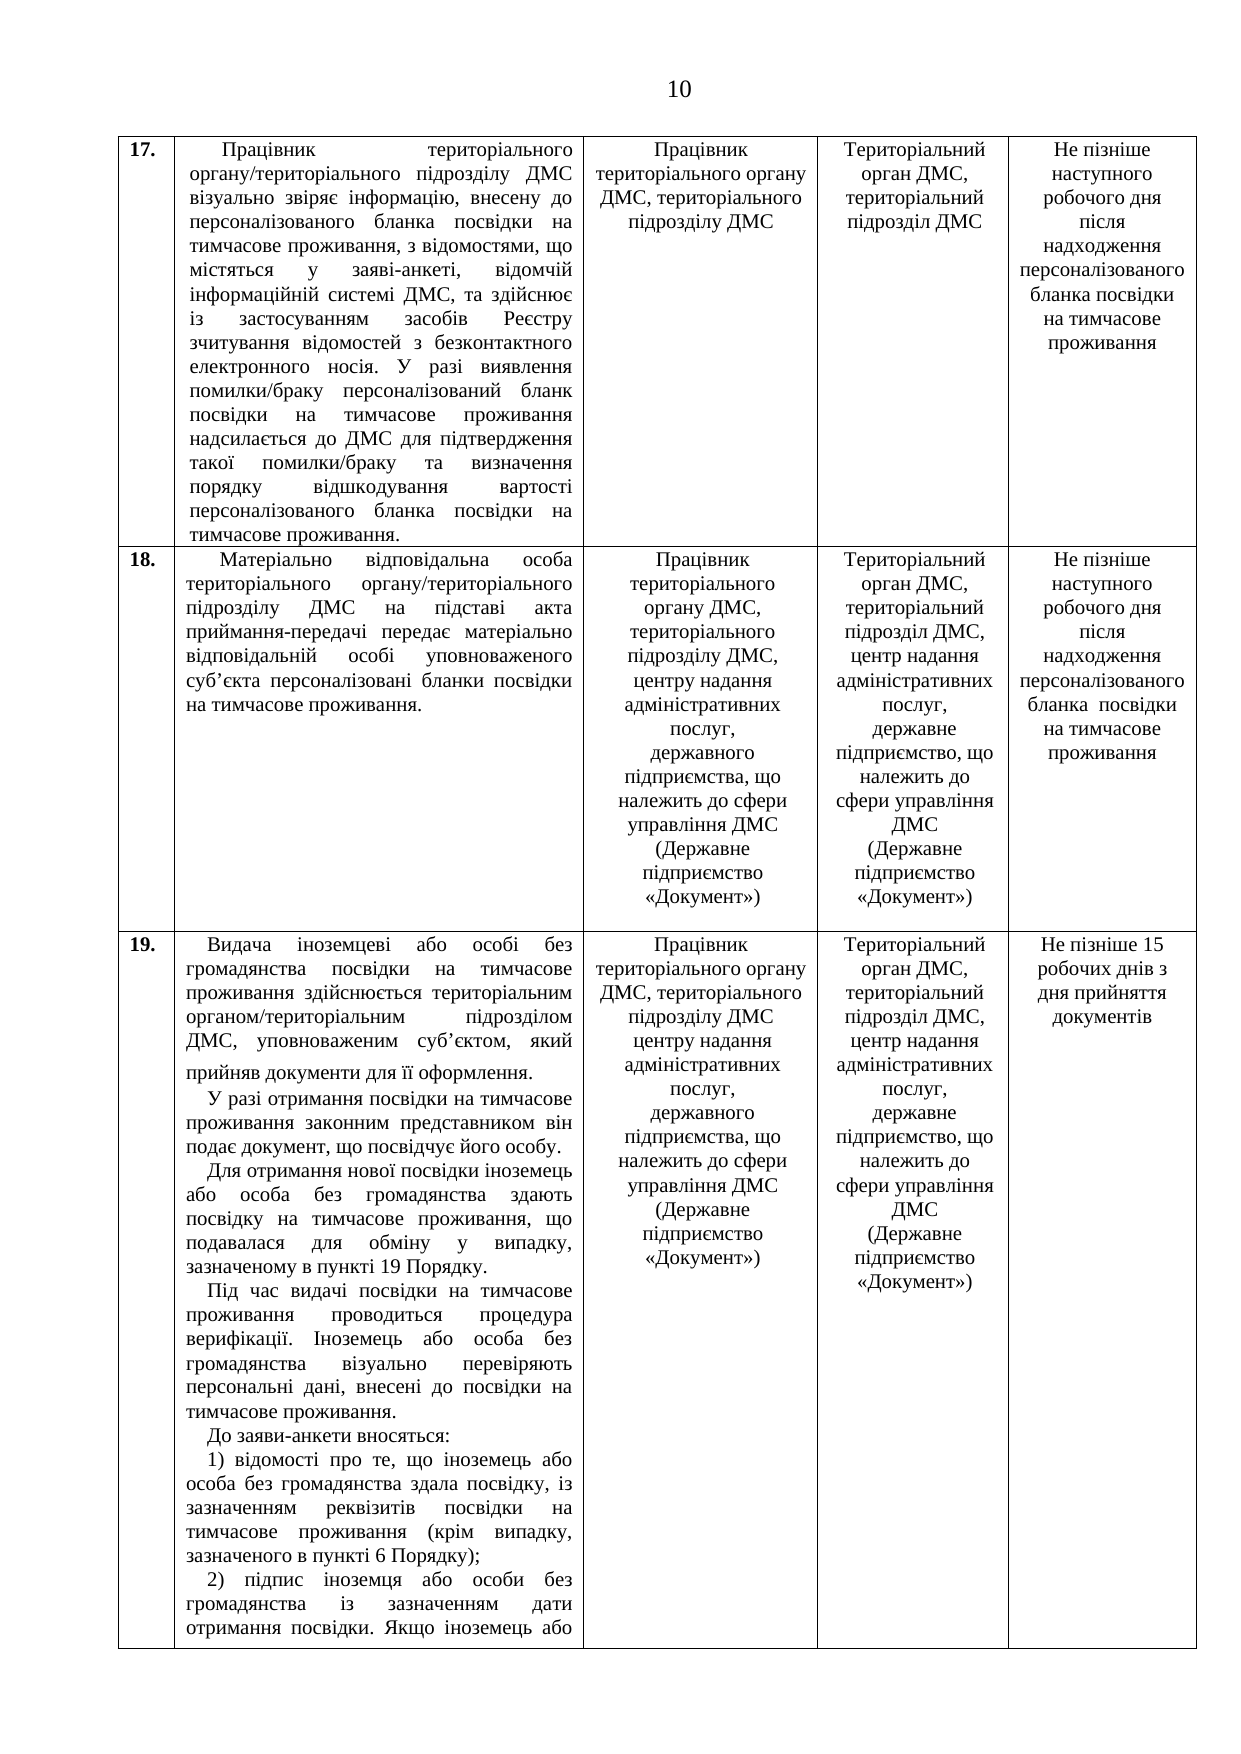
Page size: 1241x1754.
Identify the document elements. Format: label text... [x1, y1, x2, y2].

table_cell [818, 932, 1008, 1648]
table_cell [1009, 137, 1196, 546]
table_cell 19. [119, 932, 174, 1648]
table_cell Працівник територіального органу/територіального підрозділу ДМС візуально звіряє інформацію, внесену до персоналізованого бланка посвідки на тимчасове проживання, з відомостями, що містяться у заяві-анкеті, відомчій інформаційній системі ДМС, та здійснює із застосуванням засобів Реєстру зчитування відомостей з безконтактного електронного носія. У разі виявлення помилки/браку персоналізований бланк посвідки на тимчасове проживання надсилається до ДМС для підтвердження такої помилки/браку та визначення порядку відшкодування вартості персоналізованого бланка посвідки на тимчасове проживання. [175, 137, 583, 546]
table_cell Не пізніше наступного робочого дня після надходження персоналізованого бланка посвідки на тимчасове проживання [1009, 547, 1196, 931]
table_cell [818, 137, 1008, 546]
table_cell Працівник територіального органу ДМС, територіального підрозділу ДМС, центру надання адміністративних послуг, державного підприємства, що належить до сфери управління ДМС (Державне підприємство «Документ») [584, 547, 817, 931]
table_cell Матеріально відповідальна особа територіального органу/територіального підрозділу ДМС на підставі акта приймання-передачі передає матеріально відповідальній особі уповноваженого суб’єкта персоналізовані бланки посвідки на тимчасове проживання. [175, 547, 583, 931]
table_cell Територіальний орган ДМС, територіальний підрозділ ДМС, центр надання адміністративних послуг, державне підприємство, що належить до сфери управління ДМС (Державне підприємство «Документ») [818, 547, 1008, 931]
table_cell 18. [119, 547, 174, 931]
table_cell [584, 137, 817, 546]
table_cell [175, 932, 583, 1648]
table_cell 17. [119, 137, 174, 546]
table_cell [1009, 932, 1196, 1648]
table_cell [584, 932, 817, 1648]
